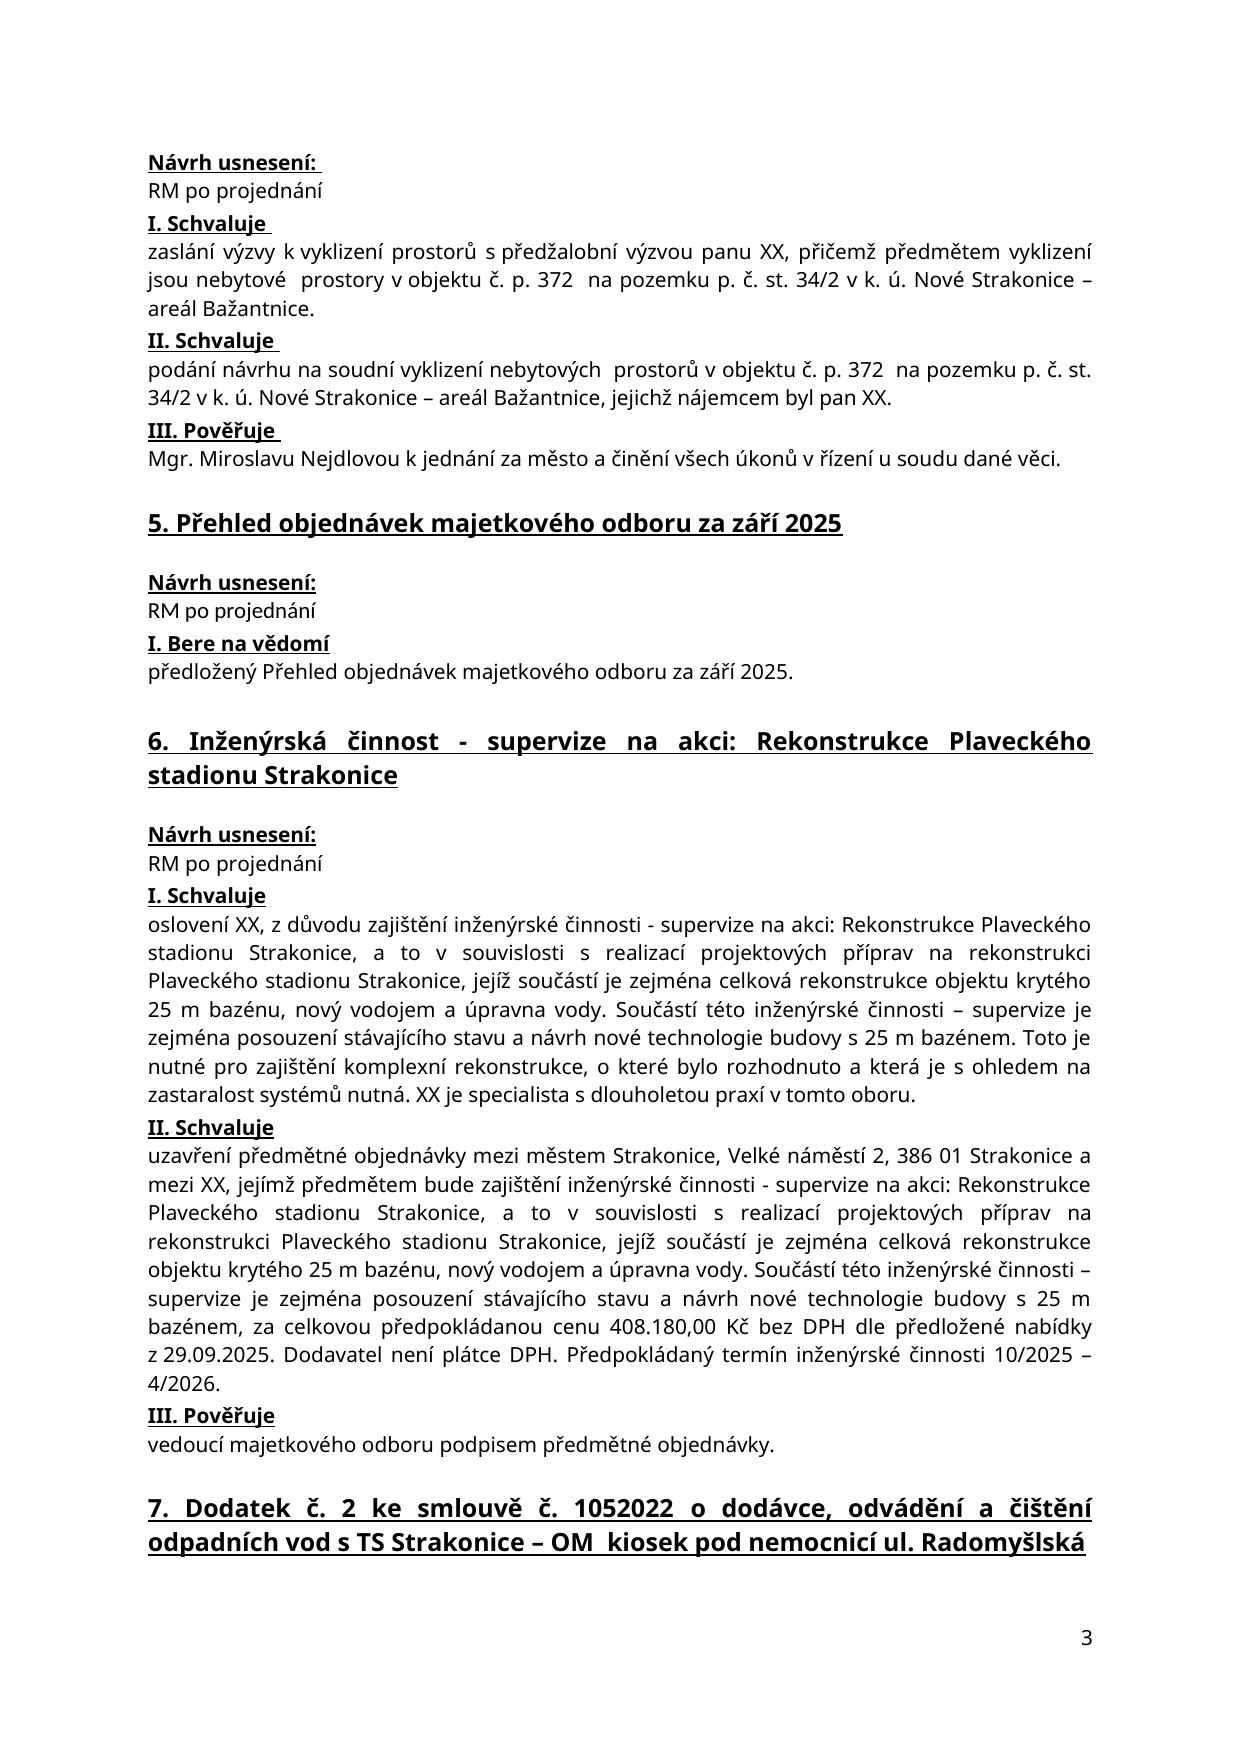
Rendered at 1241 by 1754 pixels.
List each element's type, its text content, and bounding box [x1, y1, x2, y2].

text Mgr. Miroslavu Nejdlovou k jednání za město a činění všech úkonů v řízení u soudu dané věci. [148, 444, 1093, 473]
text předložený Přehled objednávek majetkového odboru za září 2025. [148, 657, 1093, 686]
subtitle I. Schvaluje [148, 881, 1093, 910]
subtitle 7. Dodatek č. 2 ke smlouvě č. 1052022 o dodávce, odvádění a čištění odpadních vod s TS Strakonice – OM kiosek pod nemocnicí ul. Radomyšlská [148, 1525, 531, 1554]
text zaslání výzvy k vyklizení prostorů s předžalobní výzvou panu XX, přičemž předmětem vyklizení jsou nebytové prostory v objektu č. p. 372 na pozemku p. č. st. 34/2 v k. ú. Nové Strakonice – areál Bažantnice. [148, 237, 1093, 322]
subtitle III. Pověřuje [148, 416, 1093, 444]
subtitle II. Schvaluje [148, 327, 1093, 355]
text RM po projednání [148, 596, 1093, 624]
subtitle I. Schvaluje [148, 209, 1093, 237]
text Návrh usnesení: [148, 148, 1093, 176]
text uzavření předmětné objednávky mezi městem Strakonice, Velké náměstí 2, 386 01 Strakonice a mezi XX, jejímž předmětem bude zajištění inženýrské činnosti - supervize na akci: Rekonstrukce Plaveckého stadionu Strakonice, a to v souvislosti s realizací projektových příprav na rekonstrukci Plaveckého stadionu Strakonice, jejíž součástí je zejména celková rekonstrukce objektu krytého 25 m bazénu, nový vodojem a úpravna vody. Součástí této inženýrské činnosti – supervize je zejména posouzení stávajícího stavu a návrh nové technologie budovy s 25 m bazénem, za celkovou předpokládanou cenu 408.180,00 Kč bez DPH dle předložené nabídky z 29.09.2025. Dodavatel není plátce DPH. Předpokládaný termín inženýrské činnosti 10/2025 – 4/2026. [148, 1141, 1093, 1397]
subtitle 6. Inženýrská činnost - supervize na akci: Rekonstrukce Plaveckého stadionu Strakonice [148, 754, 1093, 792]
text Návrh usnesení: [148, 568, 1093, 596]
text Návrh usnesení: [148, 820, 1093, 849]
text RM po projednání [148, 176, 1093, 204]
subtitle 5. Přehled objednávek majetkového odboru za září 2025 [148, 506, 1093, 539]
text RM po projednání [148, 849, 1093, 877]
subtitle 6. Inženýrská činnost - supervize na akci: Rekonstrukce Plaveckého stadionu Strakonice [148, 724, 1093, 753]
subtitle III. Pověřuje [148, 1402, 1093, 1430]
subtitle I. Bere na vědomí [148, 629, 1093, 657]
text podání návrhu na soudní vyklizení nebytových prostorů v objektu č. p. 372 na pozemku p. č. st. 34/2 v k. ú. Nové Strakonice – areál Bažantnice, jejichž nájemcem byl pan XX. [148, 355, 1093, 412]
text oslovení XX, z důvodu zajištění inženýrské činnosti - supervize na akci: Rekonstrukce Plaveckého stadionu Strakonice, a to v souvislosti s realizací projektových příprav na rekonstrukci Plaveckého stadionu Strakonice, jejíž součástí je zejména celková rekonstrukce objektu krytého 25 m bazénu, nový vodojem a úpravna vody. Součástí této inženýrské činnosti – supervize je zejména posouzení stávajícího stavu a návrh nové technologie budovy s 25 m bazénem. Toto je nutné pro zajištění komplexní rekonstrukce, o které bylo rozhodnuto a která je s ohledem na zastaralost systémů nutná. XX je specialista s dlouholetou praxí v tomto oboru. [148, 910, 1093, 1109]
subtitle 7. Dodatek č. 2 ke smlouvě č. 1052022 o dodávce, odvádění a čištění odpadních vod s TS Strakonice – OM kiosek pod nemocnicí ul. Radomyšlská [690, 1491, 1093, 1559]
subtitle II. Schvaluje [148, 1113, 1093, 1141]
text vedoucí majetkového odboru podpisem předmětné objednávky. [148, 1430, 1093, 1458]
